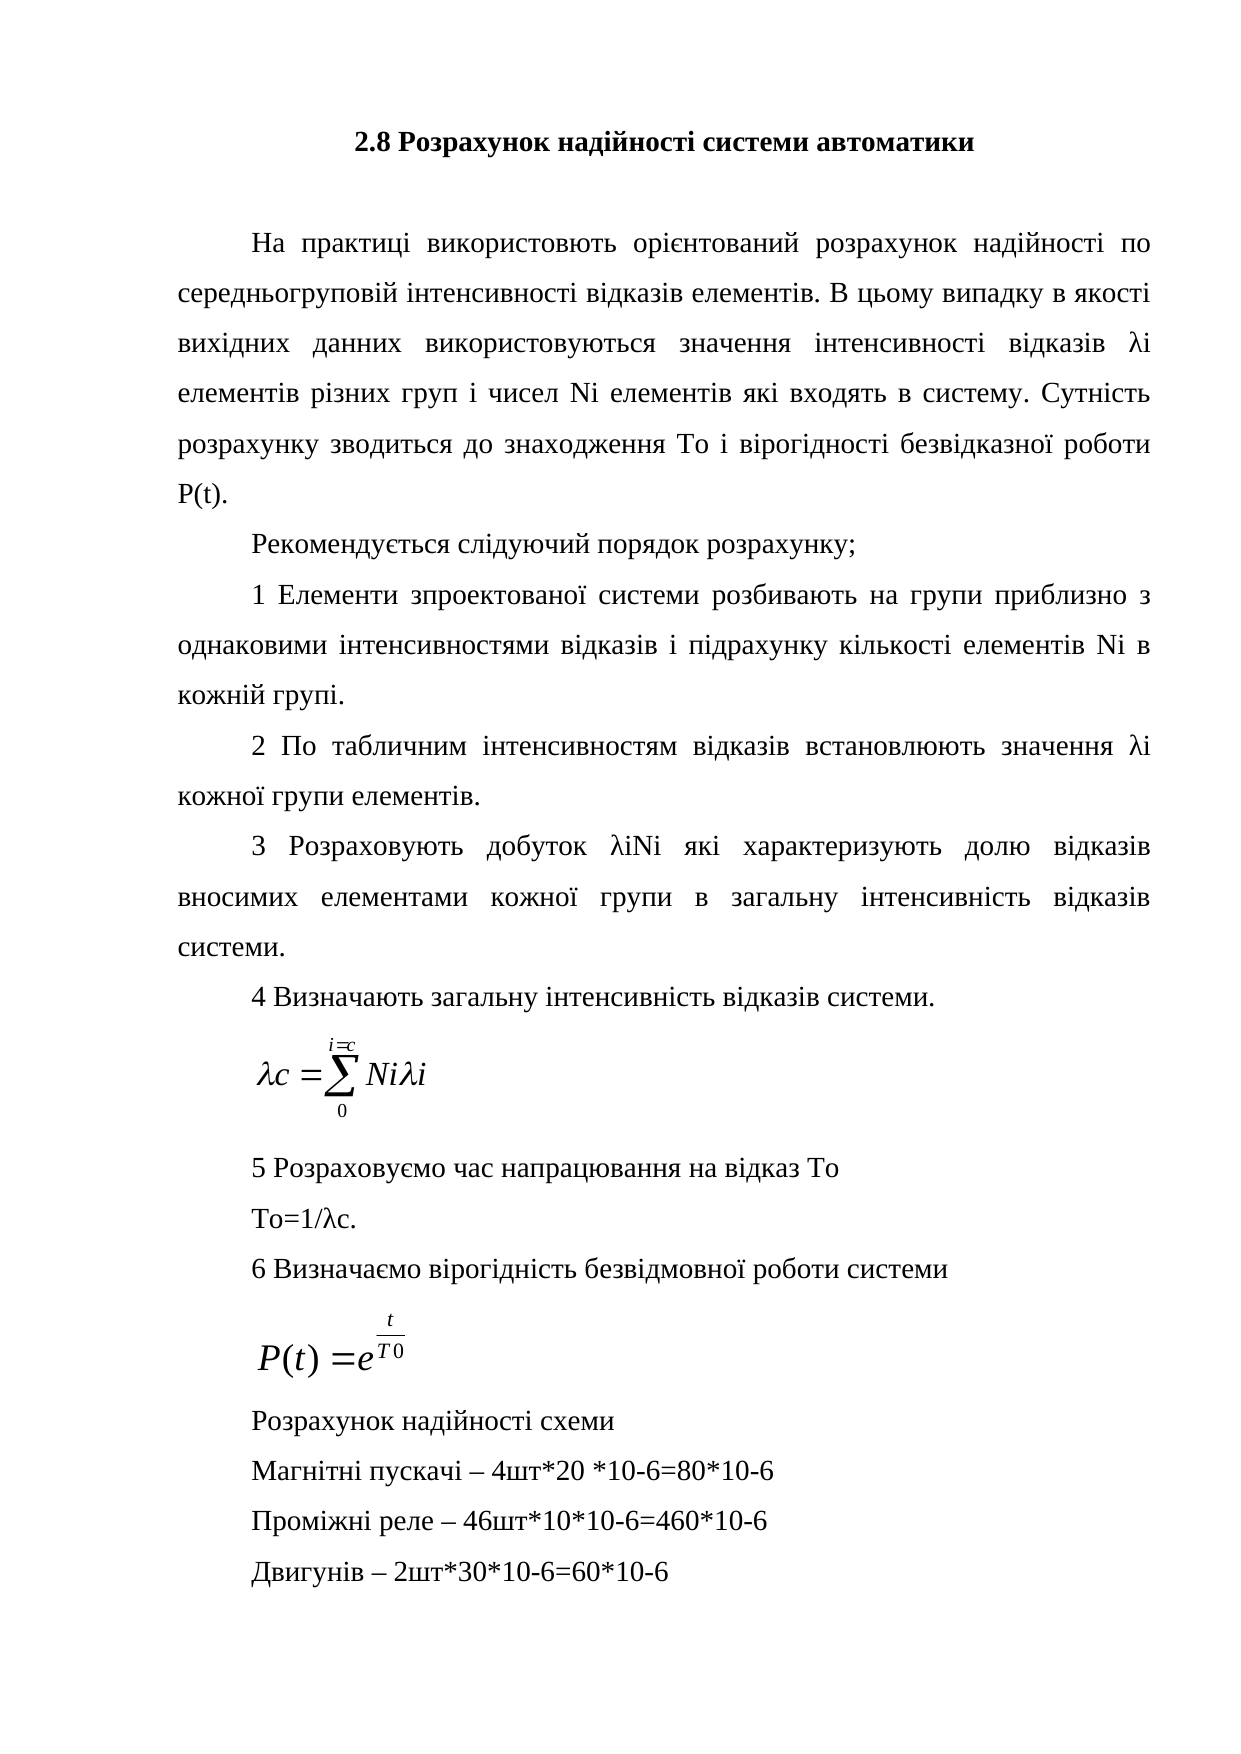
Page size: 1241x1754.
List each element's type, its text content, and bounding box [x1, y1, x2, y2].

text На практиці використовють орієнтований розрахунок надійності по середньогруповій інтенсивності відказів елементів. В цьому випадку в якості вихідних данних використовуються значення інтенсивності відказів λі елементів різних груп і чисел Nі елементів які входять в систему. Сутність розрахунку зводиться до знаходження То і вірогідності безвідказної роботи Р(t). [177, 225, 1152, 510]
text 2.8 Розрахунок надійності системи автоматики [177, 124, 1152, 158]
text 5 Розраховуємо час напрацювання на відказ То [177, 1142, 1152, 1184]
text 6 Визначаємо вірогідність безвідмовної роботи системи [177, 1251, 1152, 1285]
text То=1/λс. [177, 1201, 1152, 1234]
text 1 Елементи зпроектованої системи розбивають на групи приблизно з однаковими інтенсивностями відказів і підрахунку кількості елементів Nі в кожній групі. [177, 577, 1152, 711]
text Розрахунок надійності схеми [177, 1403, 1152, 1436]
text Рекомендується слідуючий порядок розрахунку; [177, 527, 1152, 560]
text 3 Розраховують добуток λіNі які характеризують долю відказів вносимих елементами кожної групи в загальну інтенсивність відказів системи. [177, 828, 1152, 963]
text Двигунів – 2шт*30*10-6=60*10-6 [177, 1554, 1152, 1587]
text 2 По табличним інтенсивностям відказів встановлюють значення λі кожної групи елементів. [177, 728, 1152, 812]
text 4 Визначають загальну інтенсивність відказів системи. [177, 979, 1152, 1013]
text Проміжні реле – 46шт*10*10-6=460*10-6 [177, 1503, 1152, 1537]
text Магнітні пускачі – 4шт*20 *10-6=80*10-6 [177, 1453, 1152, 1487]
